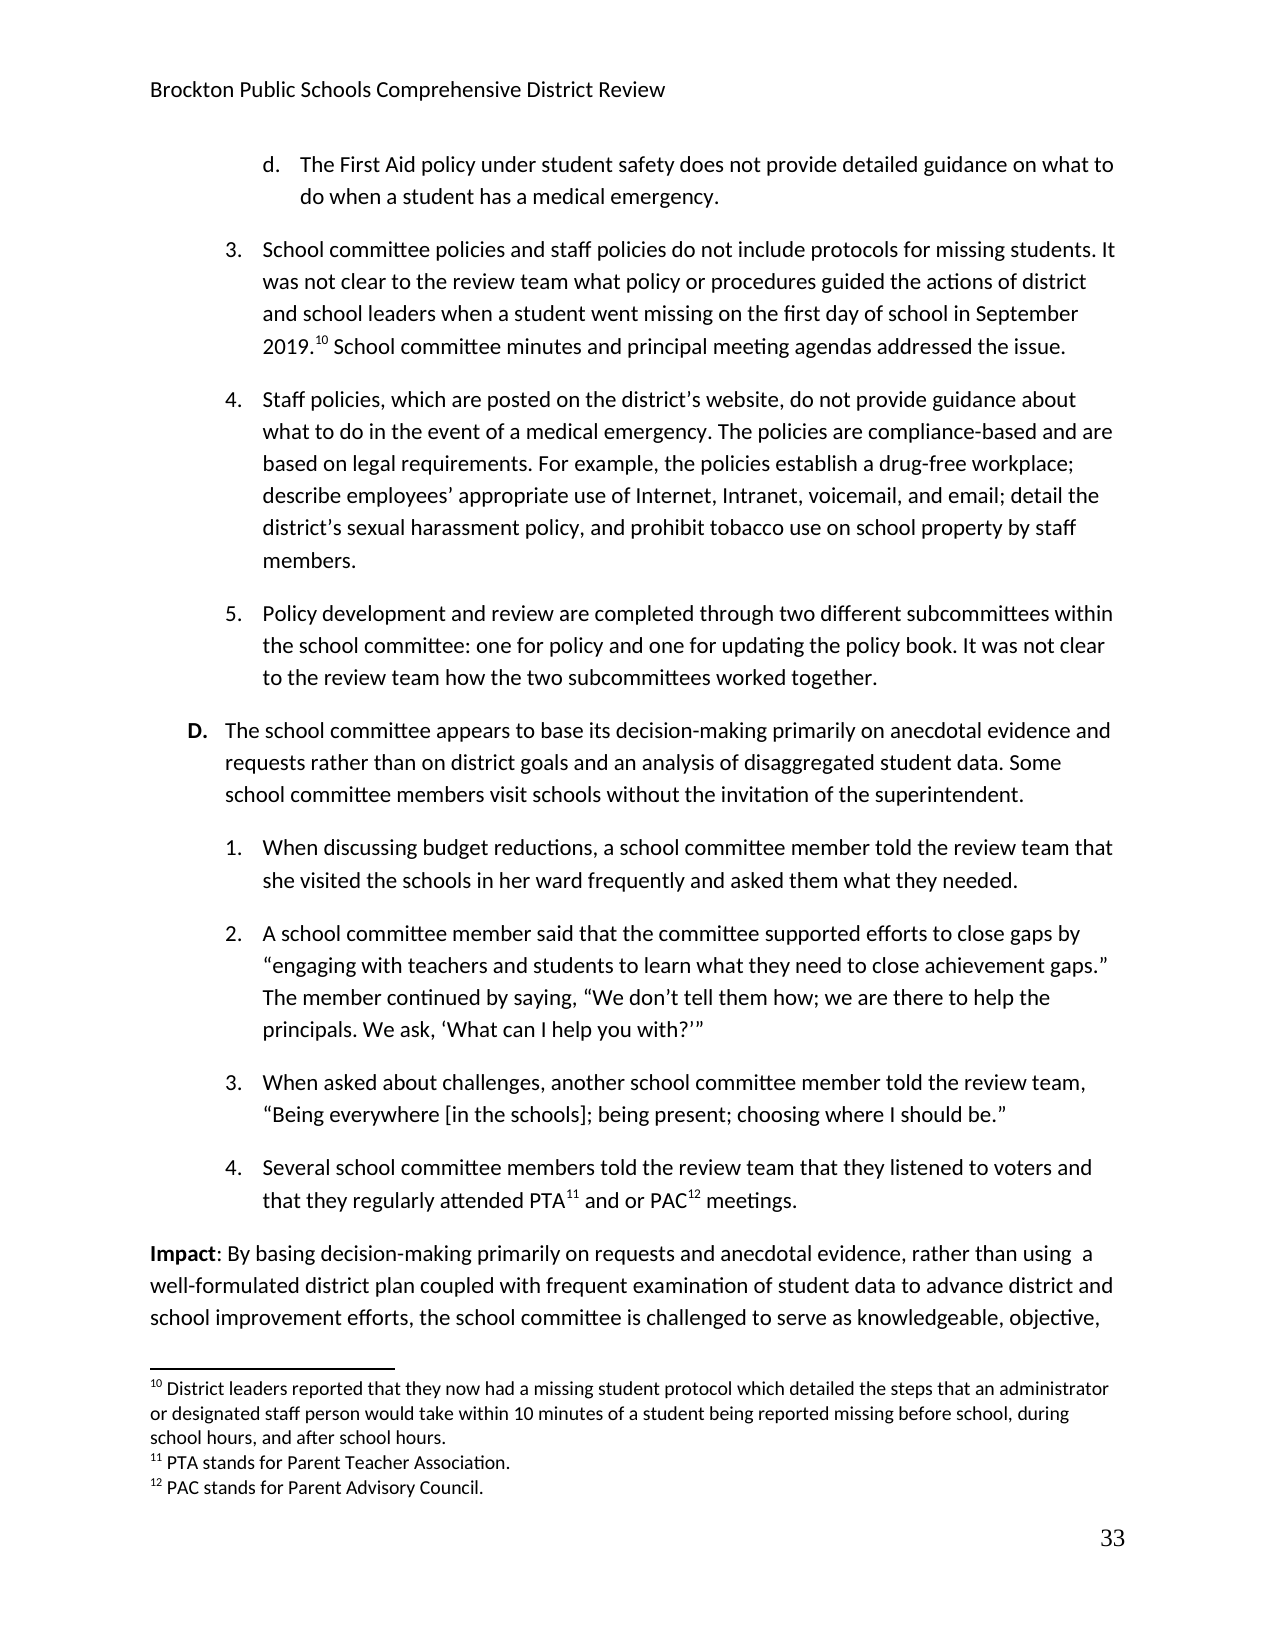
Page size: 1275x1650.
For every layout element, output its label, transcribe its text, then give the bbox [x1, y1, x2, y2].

list 3. School committee policies and staff policies do not include protocols for missing students. It was not clear to the review team what policy or procedures guided the actions of district and school leaders when a student went missing on the first day of school in September 2019. School committee minutes and principal meeting agendas addressed the issue. [225, 235, 1125, 360]
list 3. When asked about challenges, another school committee member told the review team, “Being everywhere [in the schools]; being present; choosing where I should be.” [225, 1068, 1125, 1128]
text 5. Policy development and review are completed through two different subcommittees within the school committee: one for policy and one for updating the policy book. It was not clear to the review team how the two subcommittees worked together. [225, 599, 1125, 691]
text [150, 1239, 1125, 1331]
list 4. Several school committee members told the review team that they listened to voters and that they regularly attended PTA and or PAC meetings. [225, 1153, 1125, 1214]
list D. The school committee appears to base its decision-making primarily on anecdotal evidence and requests rather than on district goals and an analysis of disaggregated student data. Some school committee members visit schools without the invitation of the superintendent. [187, 716, 1125, 808]
list 2. A school committee member said that the committee supported efforts to close gaps by “engaging with teachers and students to learn what they need to close achievement gaps.” The member continued by saying, “We don’t tell them how; we are there to help the principals. We ask, ‘What can I help you with?’” [225, 919, 1125, 1043]
text 4. Staff policies, which are posted on the district’s website, do not provide guidance about what to do in the event of a medical emergency. The policies are compliance-based and are based on legal requirements. For example, the policies establish a drug-free workplace; describe employees’ appropriate use of Internet, Intranet, voicemail, and email; detail the district’s sexual harassment policy, and prohibit tobacco use on school property by staff members. [225, 385, 1125, 574]
list 1. When discussing budget reductions, a school committee member told the review team that she visited the schools in her ward frequently and asked them what they needed. [225, 833, 1125, 894]
text d. The First Aid policy under student safety does not provide detailed guidance on what to do when a student has a medical emergency. [150, 150, 1125, 210]
